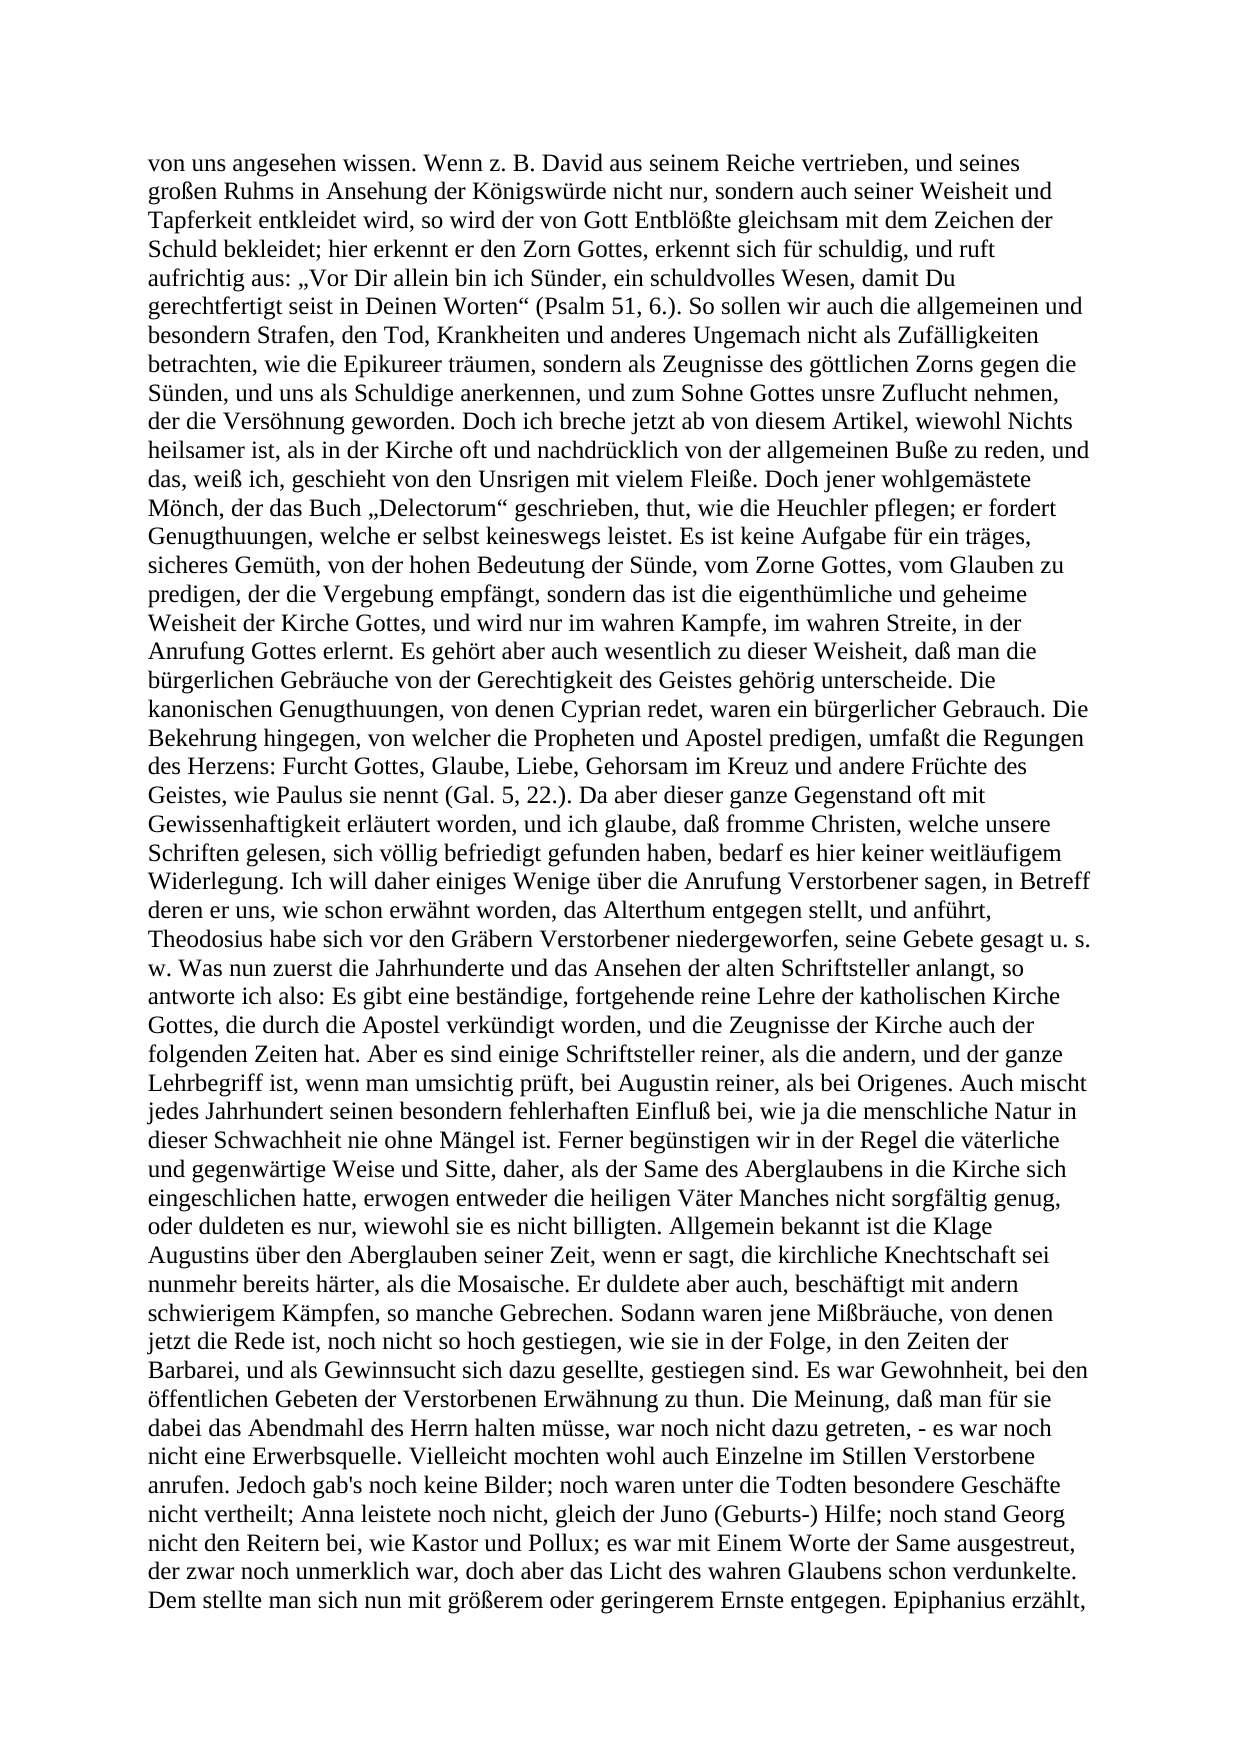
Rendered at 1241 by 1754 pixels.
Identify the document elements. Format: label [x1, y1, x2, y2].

text [148, 148, 1093, 1614]
